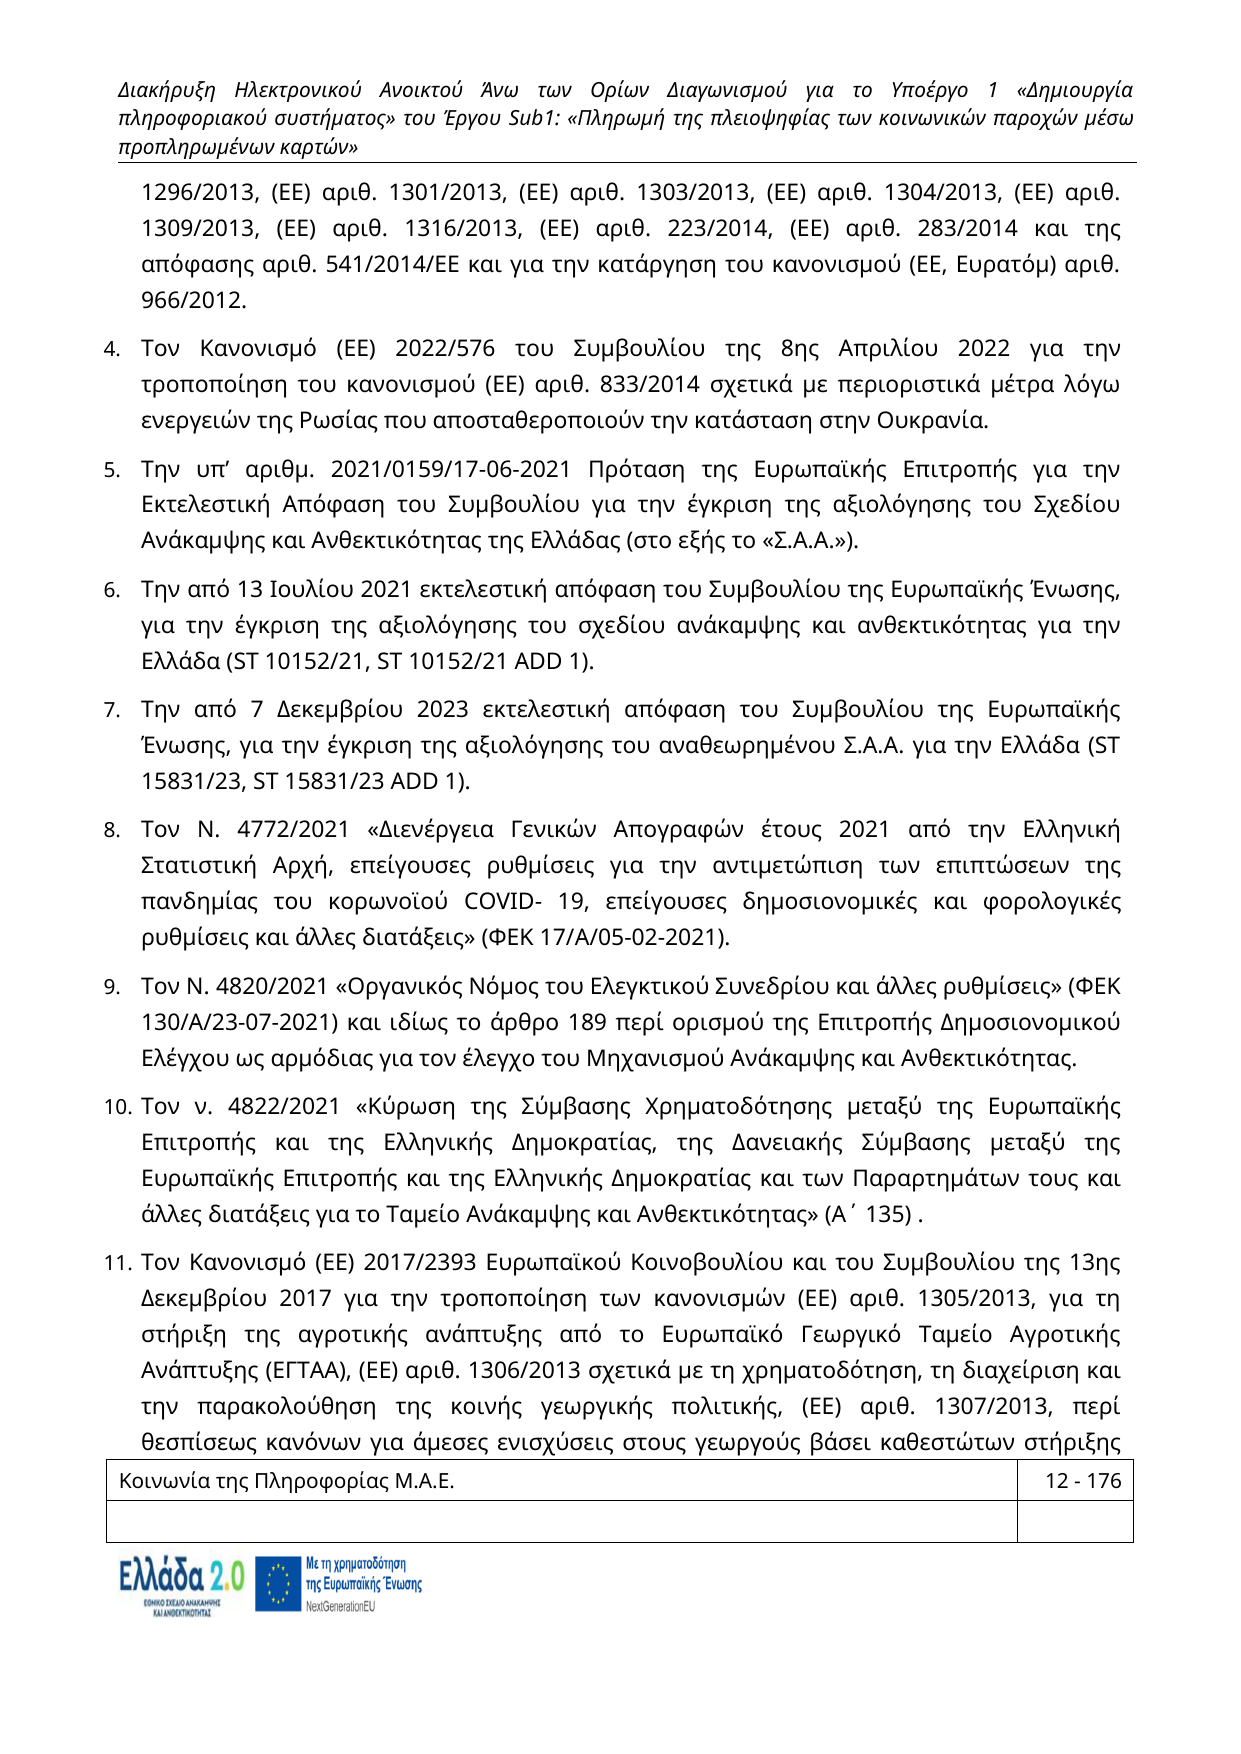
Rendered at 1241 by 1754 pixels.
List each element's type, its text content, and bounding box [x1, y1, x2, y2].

list Τον Ν. 4772/2021 «Διενέργεια Γενικών Απογραφών έτους 2021 από την Ελληνική Στατιστική Αρχή, επείγουσες ρυθμίσεις για την αντιμετώπιση των επιπτώσεων της πανδημίας του κορωνοϊού COVID- 19, επείγουσες δημοσιονομικές και φορολογικές ρυθμίσεις και άλλες διατάξεις» (ΦΕΚ 17/A/05-02-2021). [103, 813, 1122, 952]
list Τον Κανονισμό (ΕΕ) 2022/576 του Συμβουλίου της 8ης Απριλίου 2022 για την τροποποίηση του κανονισμού (ΕΕ) αριθ. 833/2014 σχετικά με περιοριστικά μέτρα λόγω ενεργειών της Ρωσίας που αποσταθεροποιούν την κατάσταση στην Ουκρανία. [103, 332, 1122, 435]
list Τον ν. 4822/2021 «Κύρωση της Σύμβασης Χρηματοδότησης μεταξύ της Ευρωπαϊκής Επιτροπής και της Ελληνικής Δημοκρατίας, της Δανειακής Σύμβασης μεταξύ της Ευρωπαϊκής Επιτροπής και της Ελληνικής Δημοκρατίας και των Παραρτημάτων τους και άλλες διατάξεις για το Ταμείο Ανάκαμψης και Ανθεκτικότητας» (Α΄ 135) . [103, 1090, 1122, 1229]
picture [118, 1547, 427, 1618]
list Την από 7 Δεκεμβρίου 2023 εκτελεστική απόφαση του Συμβουλίου της Ευρωπαϊκής Ένωσης, για την έγκριση της αξιολόγησης του αναθεωρημένου Σ.Α.Α. για την Ελλάδα (ST 15831/23, ST 15831/23 ADD 1). [103, 693, 1122, 796]
list Την υπ’ αριθμ. 2021/0159/17-06-2021 Πρόταση της Ευρωπαϊκής Επιτροπής για την Εκτελεστική Απόφαση του Συμβουλίου για την έγκριση της αξιολόγησης του Σχεδίου Ανάκαμψης και Ανθεκτικότητας της Ελλάδας (στο εξής το «Σ.Α.Α.»). [103, 452, 1122, 556]
list Toν Ν. 4820/2021 «Οργανικός Νόμος του Ελεγκτικού Συνεδρίου και άλλες ρυθμίσεις» (ΦΕΚ 130/Α/23-07-2021) και ιδίως το άρθρο 189 περί ορισμού της Επιτροπής Δημοσιονομικού Ελέγχου ως αρμόδιας για τον έλεγχο του Μηχανισμού Ανάκαμψης και Ανθεκτικότητας. [103, 970, 1122, 1073]
list Την από 13 Ιουλίου 2021 εκτελεστική απόφαση του Συμβουλίου της Ευρωπαϊκής Ένωσης, για την έγκριση της αξιολόγησης του σχεδίου ανάκαμψης και ανθεκτικότητας για την Ελλάδα (ST 10152/21, ST 10152/21 ADD 1). [103, 573, 1122, 676]
